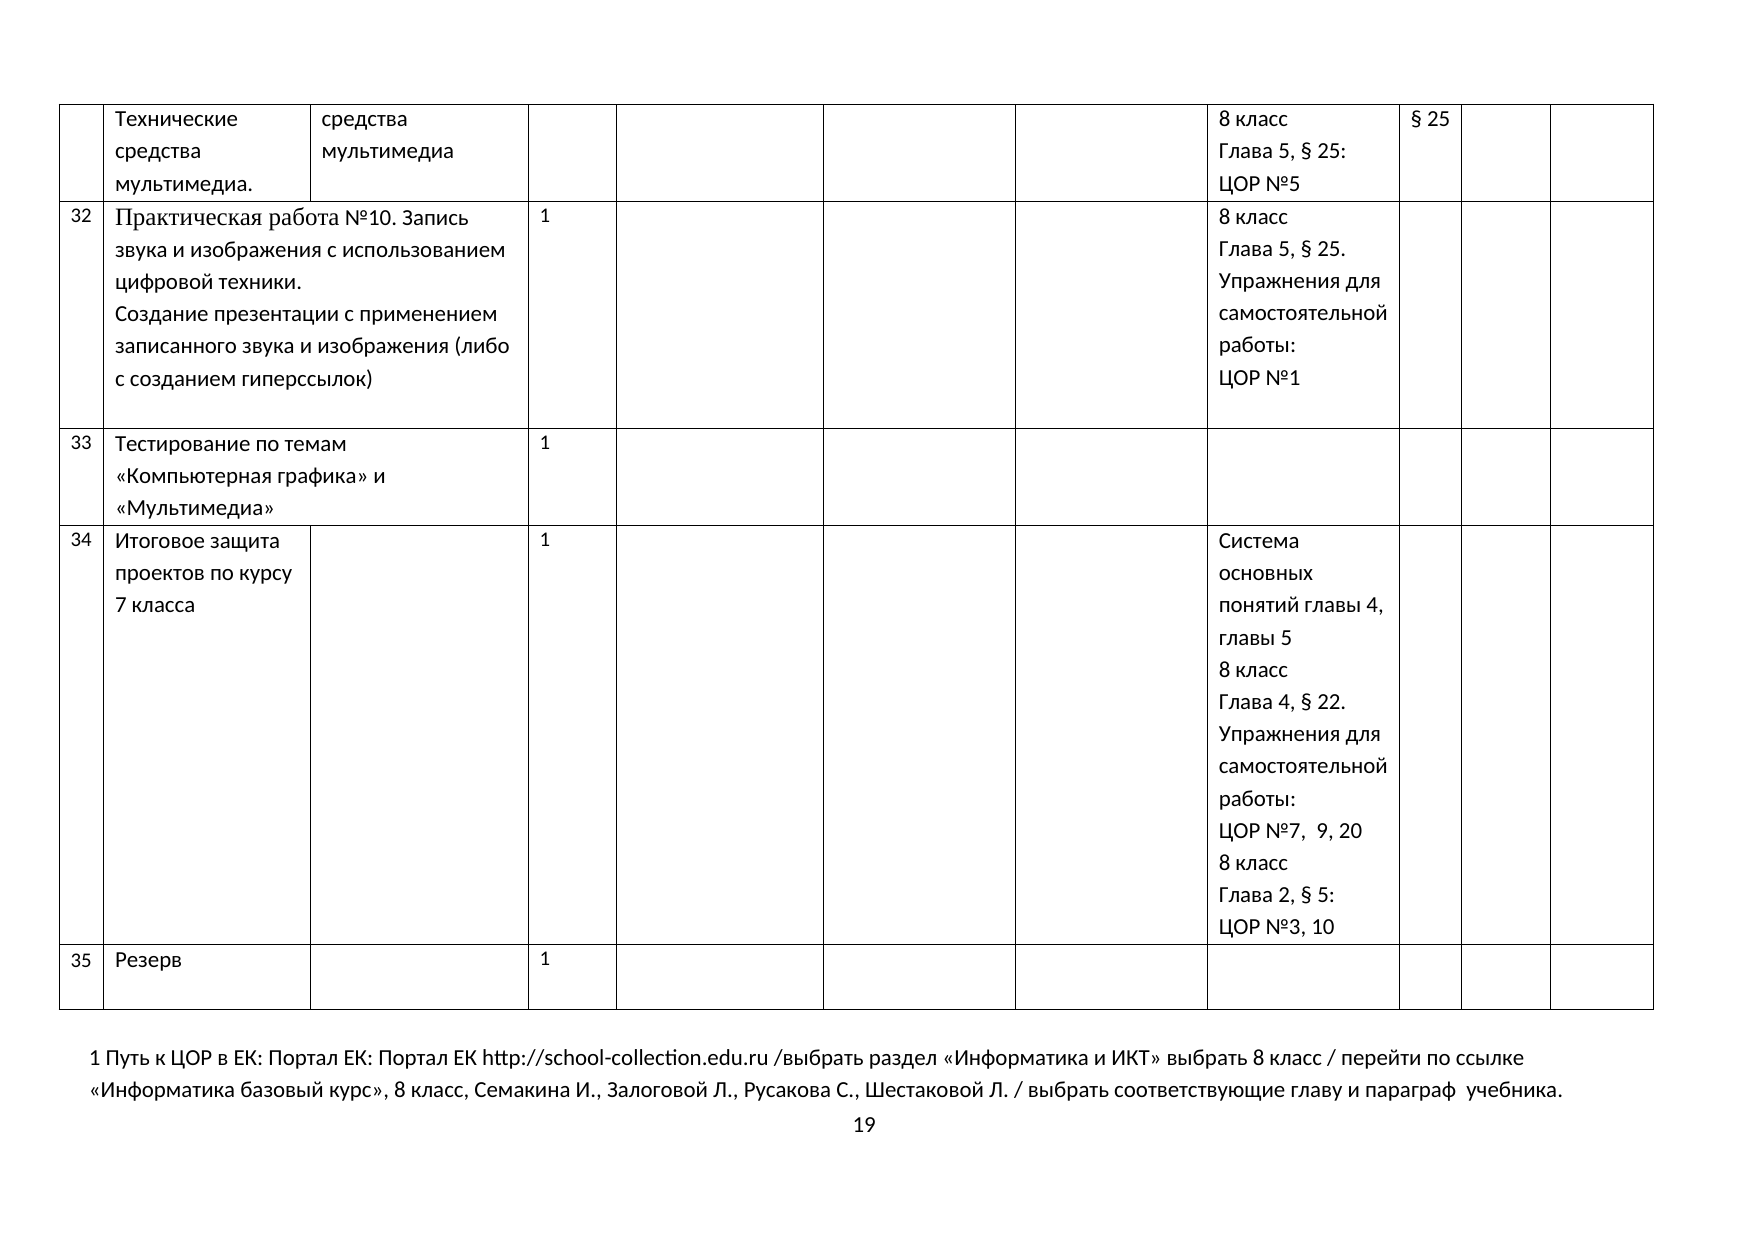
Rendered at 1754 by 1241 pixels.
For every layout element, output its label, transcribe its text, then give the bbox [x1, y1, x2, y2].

table_cell [1208, 945, 1399, 1009]
table_cell [1400, 945, 1461, 1009]
table_cell [1400, 429, 1461, 525]
table_cell [1208, 429, 1399, 525]
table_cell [311, 105, 528, 201]
table_cell [1462, 429, 1550, 525]
table_cell [617, 429, 823, 525]
table_cell [311, 945, 528, 1009]
table_cell 1 [529, 526, 616, 944]
table_cell [824, 429, 1015, 525]
table_cell [824, 945, 1015, 1009]
table_cell [1016, 945, 1207, 1009]
table_cell [1462, 105, 1550, 201]
table_cell [824, 105, 1015, 201]
table_cell Система основных понятий главы 4, главы 5 8 класс Глава 4, § 22. Упражнения для самостоятельной работы: ЦОР №7, 9, 20 8 класс Глава 2, § 5: ЦОР №3, 10 [1208, 526, 1399, 944]
table_cell [1551, 429, 1653, 525]
table_cell Практическая работа №10. Запись звука и изображения с использованием цифровой техники. Создание презентации с применением записанного звука и изображения (либо с созданием гиперссылок) [104, 202, 528, 428]
table_cell [1016, 526, 1207, 944]
table_cell [1400, 526, 1461, 944]
table_cell Тестирование по темам «Компьютерная графика» и «Мультимедиа» [104, 429, 528, 525]
table_cell [60, 202, 103, 428]
table_cell [617, 202, 823, 428]
table_cell [1016, 429, 1207, 525]
table_cell 1 [529, 429, 616, 525]
table_cell [60, 429, 103, 525]
table_cell [1462, 945, 1550, 1009]
table_cell [1551, 945, 1653, 1009]
table_cell [617, 105, 823, 201]
table_cell [824, 526, 1015, 944]
table_cell 1 [529, 105, 616, 201]
table_cell 8 класс Глава 5, § 25. Упражнения для самостоятельной работы: ЦОР №1 [1208, 202, 1399, 428]
table_cell [311, 526, 528, 944]
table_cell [1208, 105, 1399, 201]
text 1 Путь к ЦОР в ЕК: Портал ЕК: Портал ЕК http://school-collection.edu.ru /выбрать раздел «Информатика и ИКТ» выбрать 8 класс / перейти по ссылке «Информатика базовый курс», 8 класс, Семакина И., Залоговой Л., Русакова С., Шестаковой Л. / выбрать соответствующие главу и параграф учебника. [89, 1043, 1639, 1103]
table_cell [104, 105, 310, 201]
table_cell [1400, 202, 1461, 428]
table_cell [60, 526, 103, 944]
table_cell 1 [529, 945, 616, 1009]
table_cell [1462, 526, 1550, 944]
table_cell § 24 § 25 [1400, 105, 1461, 201]
table_cell [1551, 105, 1653, 201]
table_cell [824, 202, 1015, 428]
table_cell 3 [60, 945, 103, 1009]
table_cell [60, 105, 103, 201]
table_cell Резерв [104, 945, 310, 1009]
table_cell [617, 526, 823, 944]
table_cell Итоговое защита проектов по курсу 7 класса [104, 526, 310, 944]
table_cell 1 [529, 202, 616, 428]
table_cell [1551, 526, 1653, 944]
table_cell [1551, 202, 1653, 428]
table_cell [1462, 202, 1550, 428]
table_cell [617, 945, 823, 1009]
table_cell [1016, 105, 1207, 201]
table_cell [1016, 202, 1207, 428]
